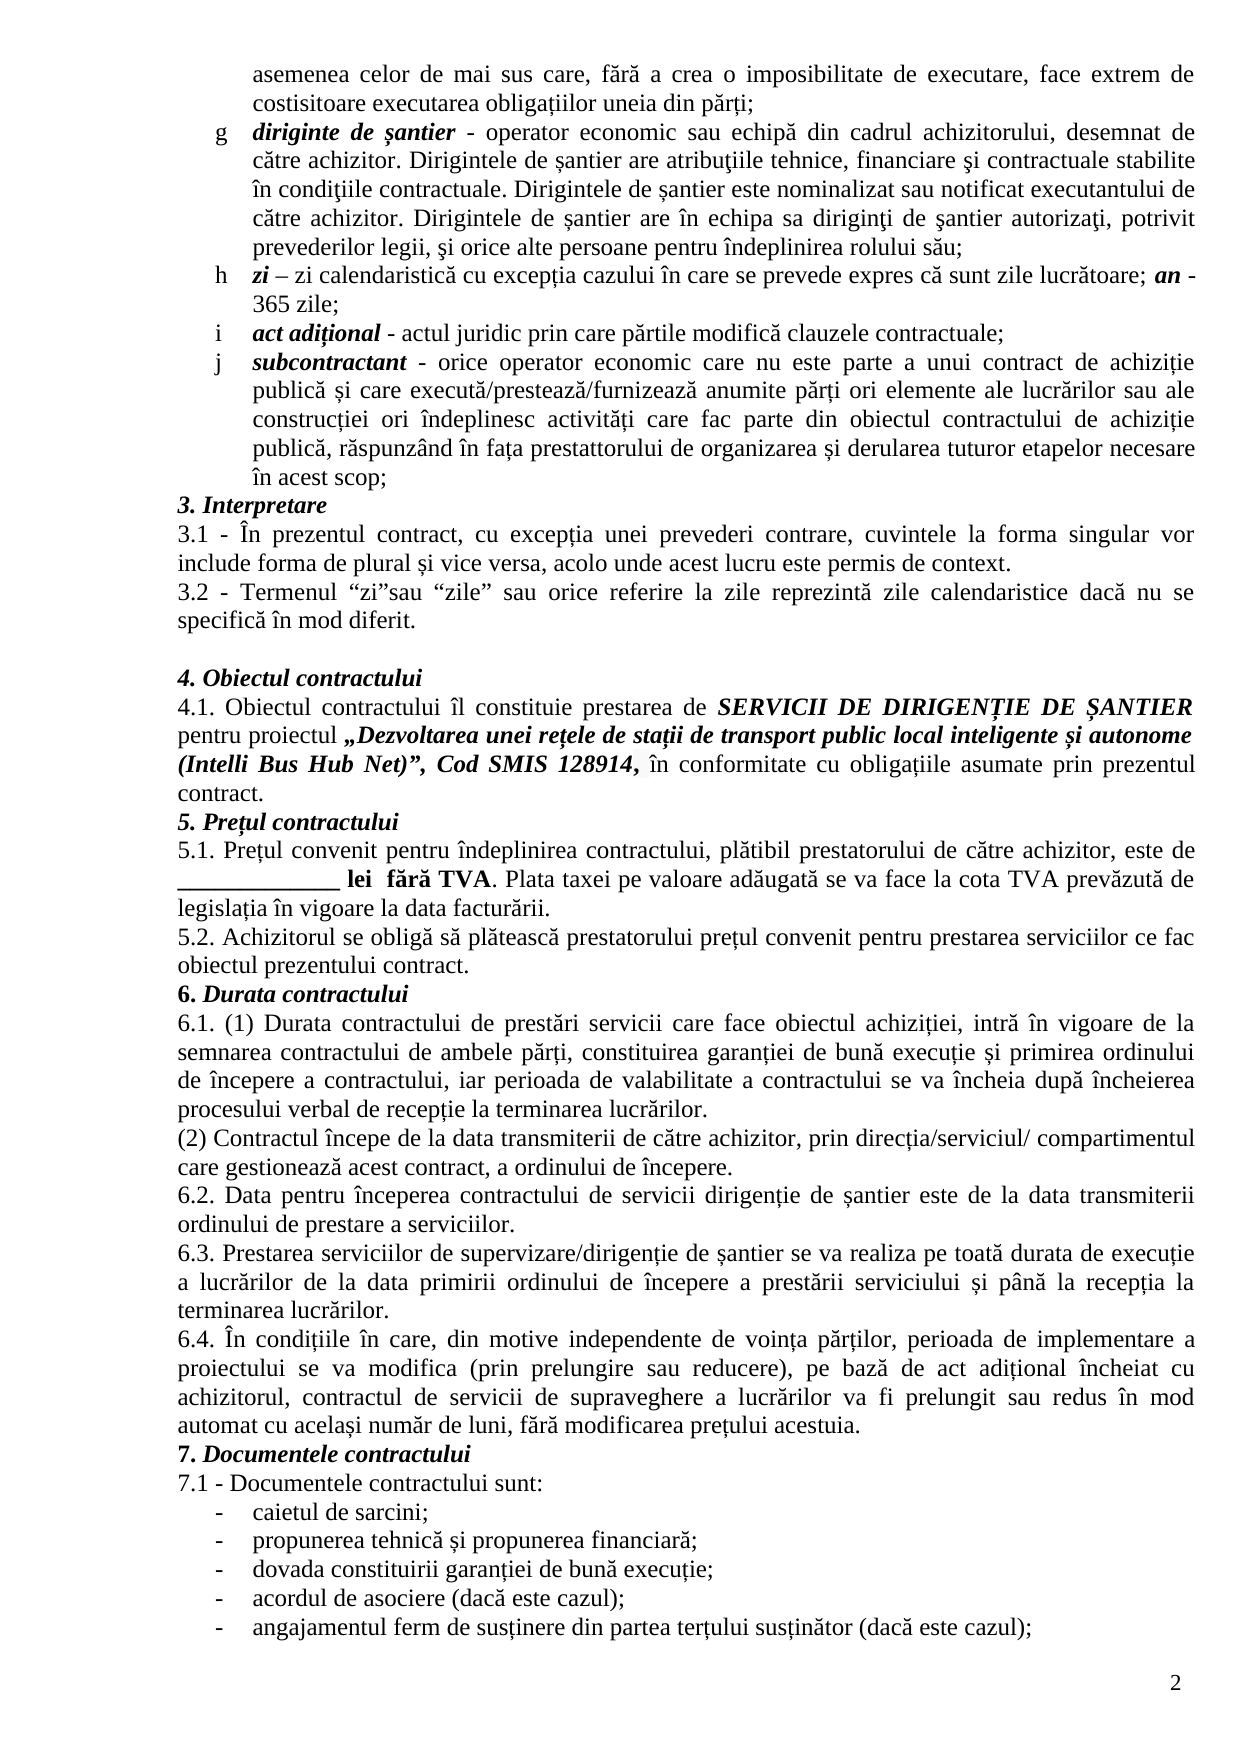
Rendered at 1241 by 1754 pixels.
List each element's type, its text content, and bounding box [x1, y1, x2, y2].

list dovada constituirii garanției de bună execuție; [215, 1554, 1196, 1583]
text 6.4. În condițiile în care, din motive independente de voința părților, perioada de implementare a proiectului se va modifica (prin prelungire sau reducere), pe bază de act adițional încheiat cu achizitorul, contractul de servicii de supraveghere a lucrărilor va fi prelungit sau redus în mod automat cu același număr de luni, fără modificarea prețului acestuia. [177, 1324, 1196, 1439]
text 5.1. Prețul convenit pentru îndeplinirea contractului, plătibil prestatorului de către achizitor, este de _____________ lei fără TVA. Plata taxei pe valoare adăugată se va face la cota TVA prevăzută de legislația în vigoare la data facturării. [177, 835, 1196, 922]
text 7.1 - Documentele contractului sunt: [177, 1468, 1196, 1497]
text 4. Obiectul contractului [177, 663, 1196, 692]
text 6.2. Data pentru începerea contractului de servicii dirigenție de șantier este de la data transmiterii ordinului de prestare a serviciilor. [177, 1180, 1196, 1238]
text 3.2 - Termenul “zi”sau “zile” sau orice referire la zile reprezintă zile calendaristice dacă nu se specifică în mod diferit. [177, 577, 1196, 634]
list angajamentul ferm de susținere din partea terțului susținător (dacă este cazul); [215, 1612, 1196, 1640]
text 3. Interpretare [177, 490, 1196, 519]
text 4.1. Obiectul contractului îl constituie prestarea de SERVICII DE DIRIGENȚIE DE ȘANTIER pentru proiectul „Dezvoltarea unei rețele de stații de transport public local inteligente și autonome (Intelli Bus Hub Net)”, Cod SMIS 128914, în conformitate cu obligațiile asumate prin prezentul contract. [177, 692, 1196, 807]
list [215, 59, 1196, 117]
text 6.1. (1) Durata contractului de prestări servicii care face obiectul achiziției, intră în vigoare de la semnarea contractului de ambele părți, constituirea garanției de bună execuție și primirea ordinului de începere a contractului, iar perioada de valabilitate a contractului se va încheia după încheierea procesului verbal de recepție la terminarea lucrărilor. [177, 1008, 1196, 1123]
text 6. Durata contractului [177, 979, 1196, 1008]
list act adițional - actul juridic prin care părtile modifică clauzele contractuale; [215, 318, 1196, 347]
text 5. Prețul contractului [177, 807, 1196, 835]
list caietul de sarcini; [215, 1497, 1196, 1525]
text 3.1 - În prezentul contract, cu excepția unei prevederi contrare, cuvintele la forma singular vor include forma de plural și vice versa, acolo unde acest lucru este permis de context. [177, 519, 1196, 577]
list acordul de asociere (dacă este cazul); [215, 1583, 1196, 1612]
text (2) Contractul începe de la data transmiterii de către achizitor, prin direcția/serviciul/ compartimentul care gestionează acest contract, a ordinului de începere. [177, 1123, 1196, 1180]
list subcontractant - orice operator economic care nu este parte a unui contract de achiziție publică și care execută/prestează/furnizează anumite părți ori elemente ale lucrărilor sau ale construcției ori îndeplinesc activități care fac parte din obiectul contractului de achiziție publică, răspunzând în fața prestattorului de organizarea și derularea tuturor etapelor necesare în acest scop; [215, 347, 1196, 490]
list diriginte de șantier - operator economic sau echipă din cadrul achizitorului, desemnat de către achizitor. Dirigintele de șantier are atribuţiile tehnice, financiare şi contractuale stabilite în condiţiile contractuale. Dirigintele de șantier este nominalizat sau notificat executantului de către achizitor. Dirigintele de șantier are în echipa sa diriginţi de şantier autorizaţi, potrivit prevederilor legii, şi orice alte persoane pentru îndeplinirea rolului său; [215, 117, 1196, 260]
text 7. Documentele contractului [177, 1439, 1196, 1468]
list propunerea tehnică și propunerea financiară; [215, 1525, 1196, 1554]
text 6.3. Prestarea serviciilor de supervizare/dirigenție de șantier se va realiza pe toată durata de execuție a lucrărilor de la data primirii ordinului de începere a prestării serviciului și până la recepția la terminarea lucrărilor. [177, 1238, 1196, 1324]
list zi – zi calendaristică cu excepția cazului în care se prevede expres că sunt zile lucrătoare; an - 365 zile; [215, 260, 1196, 318]
text 5.2. Achizitorul se obligă să plătească prestatorului prețul convenit pentru prestarea serviciilor ce fac obiectul prezentului contract. [177, 922, 1196, 979]
